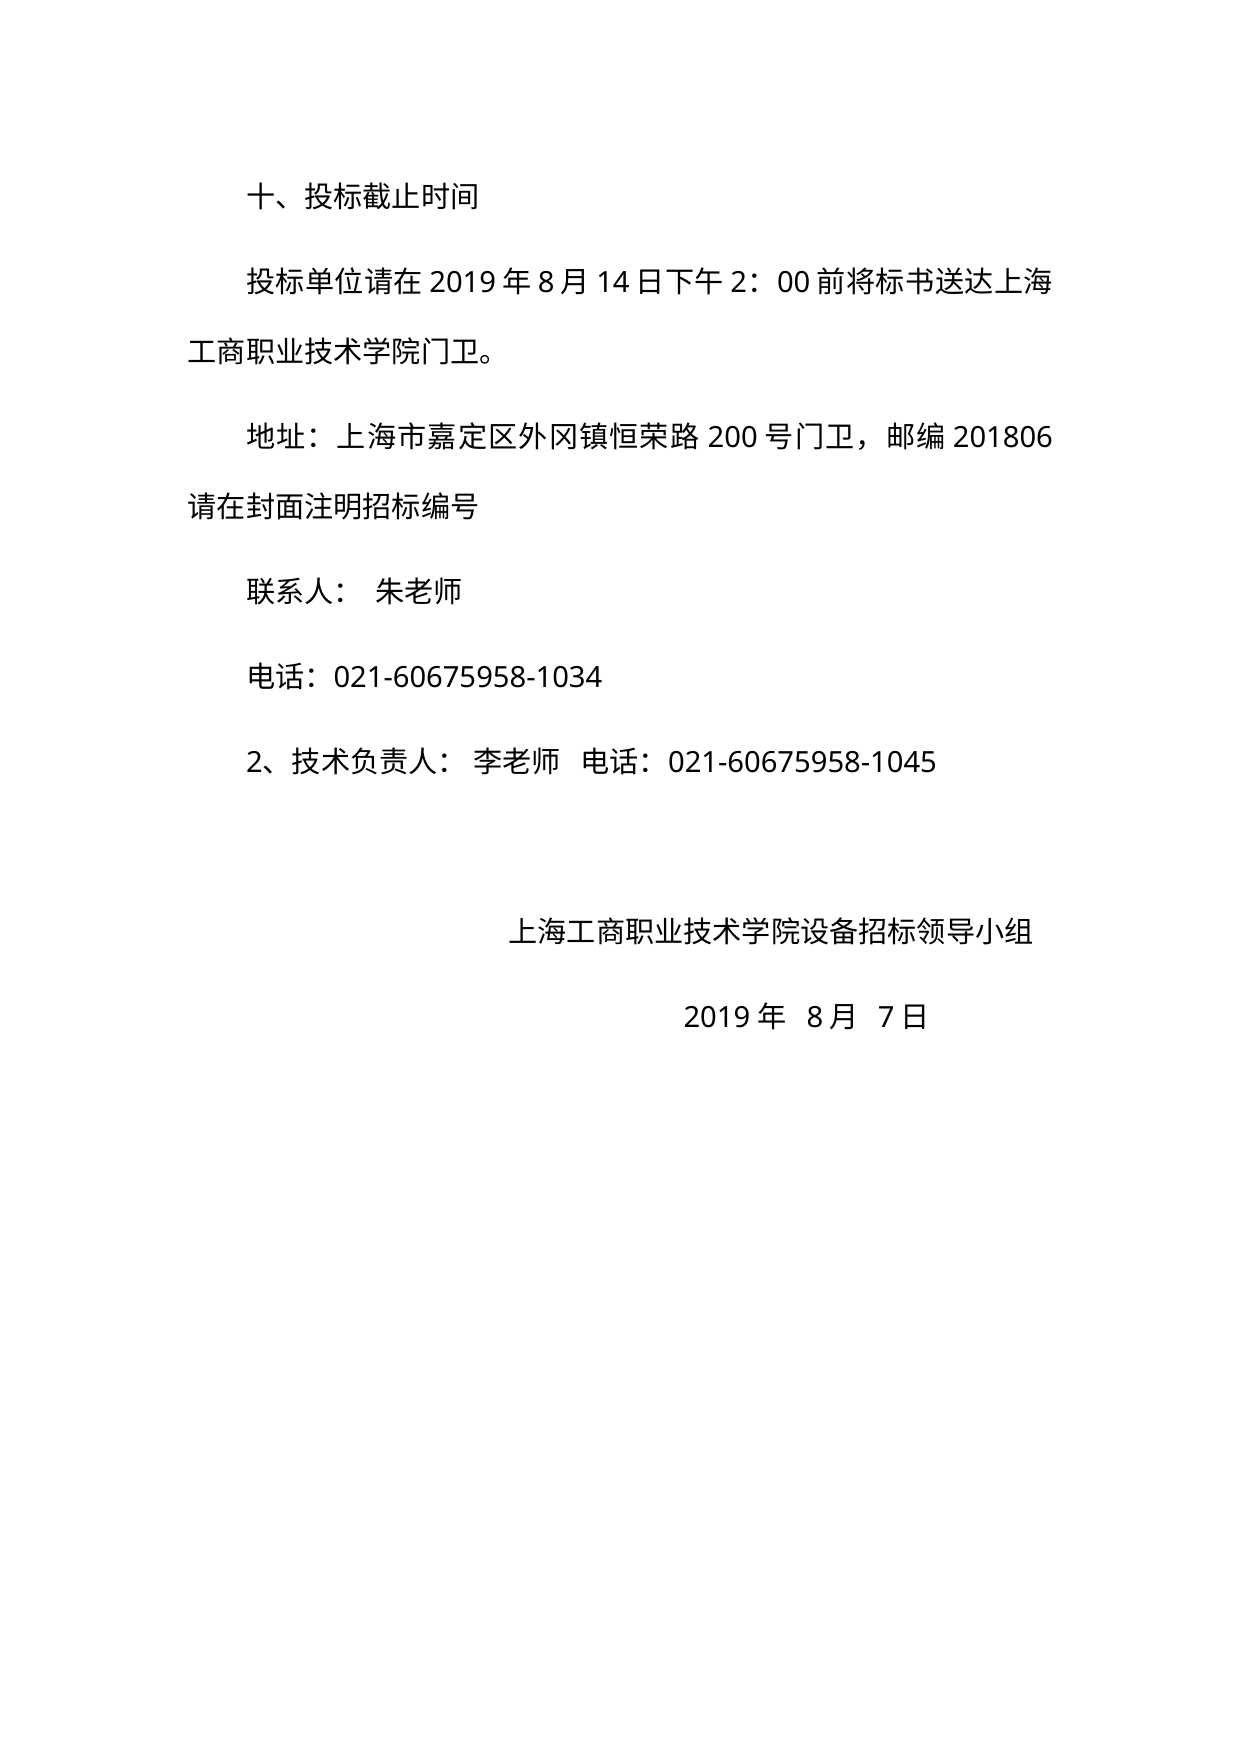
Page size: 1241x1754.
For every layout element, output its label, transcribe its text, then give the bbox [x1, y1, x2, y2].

text 投标单位请在2019年8月14日下午2：00前将标书送达上海工商职业技术学院门卫。 [187, 247, 1053, 382]
text 2、技术负责人： 李老师 电话：021-60675958-1045 [187, 727, 1053, 792]
text 上海工商职业技术学院设备招标领导小组 [187, 897, 1053, 962]
text 2019 年 8月 7日 [187, 982, 1053, 1047]
text 十、投标截止时间 [187, 162, 1053, 227]
text 地址：上海市嘉定区外冈镇恒荣路200号门卫，邮编201806 请在封面注明招标编号 [187, 402, 1053, 537]
text 联系人： 朱老师 [187, 557, 1053, 622]
text 电话：021-60675958-1034 [187, 642, 1053, 707]
